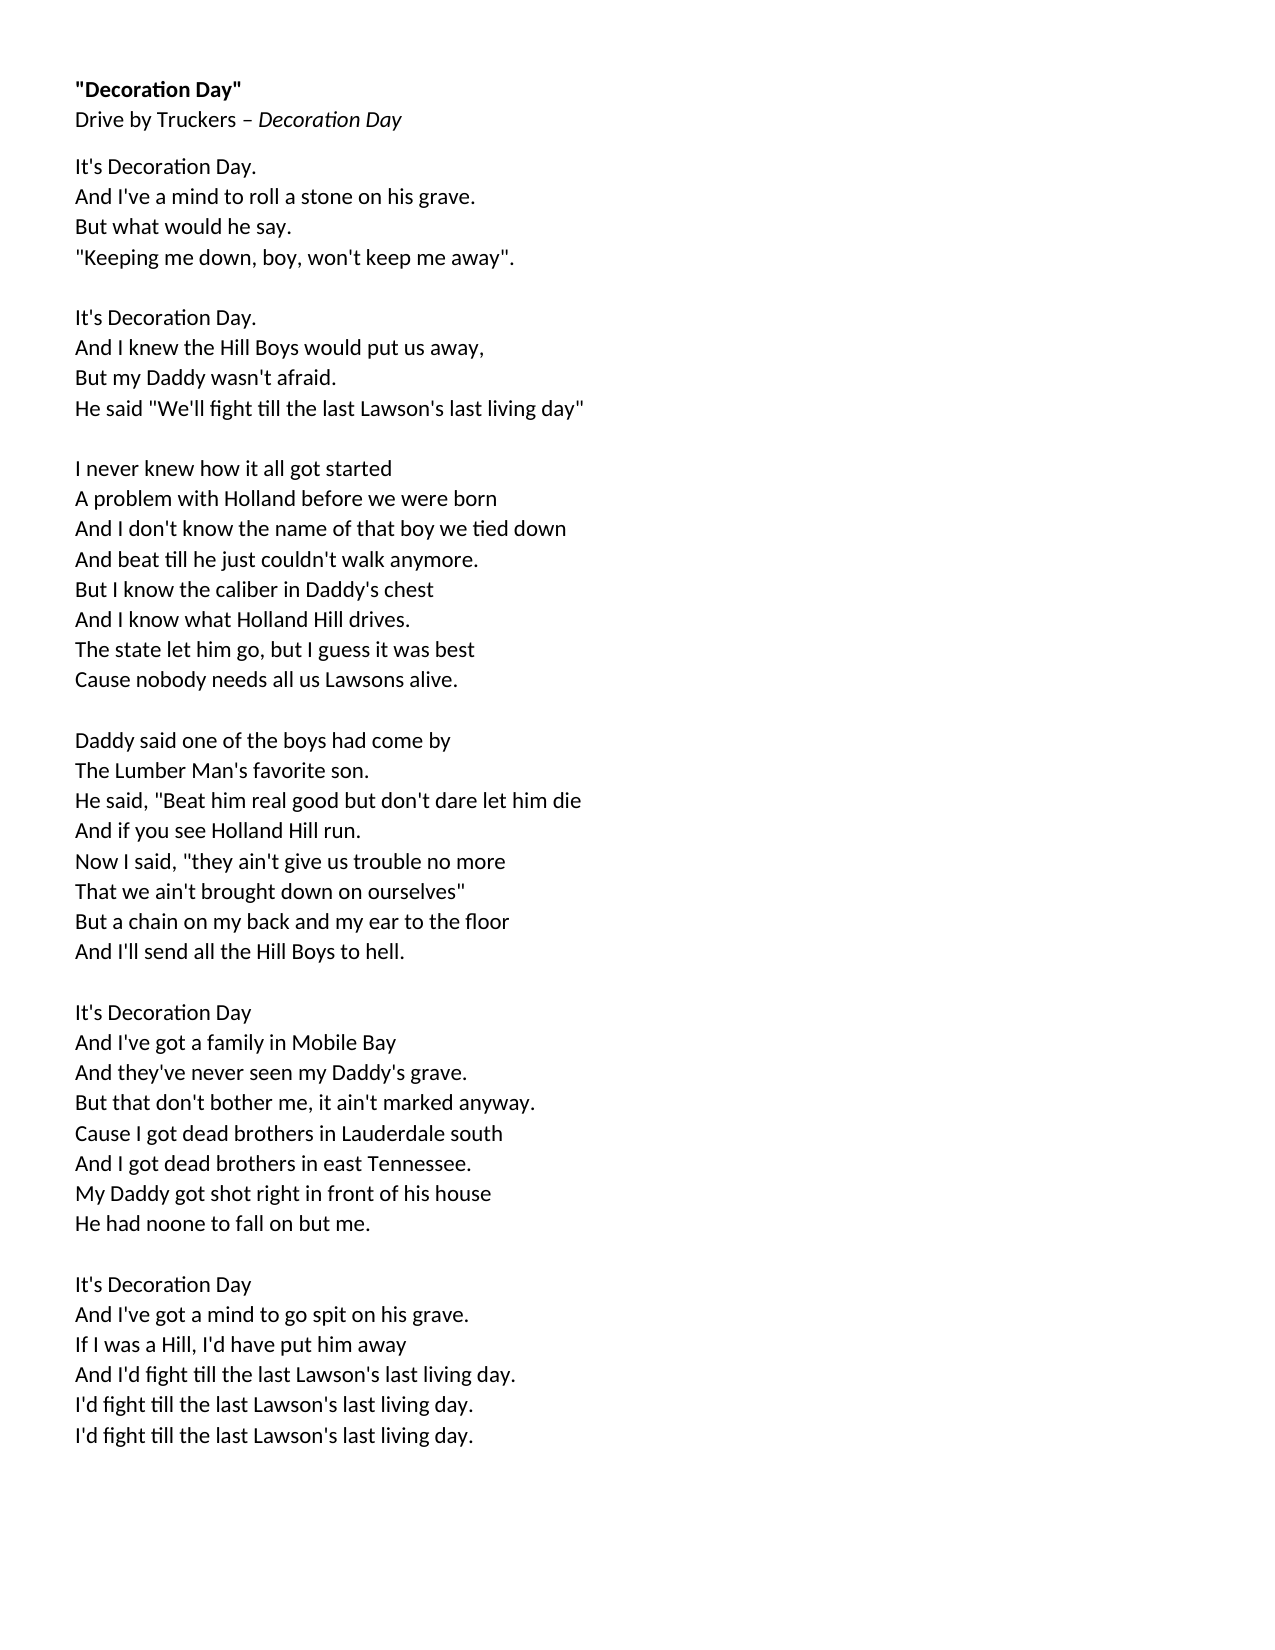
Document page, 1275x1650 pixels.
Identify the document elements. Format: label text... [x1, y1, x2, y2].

text "Decoration Day" Drive by Truckers – Decoration Day [75, 75, 1200, 133]
text It's Decoration Day. And I've a mind to roll a stone on his grave. But what would he say. "Keeping me down, boy, won't keep me away". It's Decoration Day. And I knew the Hill Boys would put us away, But my Daddy wasn't afraid. He said "We'll fight till the last Lawson's last living day" I never knew how it all got started A problem with Holland before we were born And I don't know the name of that boy we tied down And beat till he just couldn't walk anymore. But I know the caliber in Daddy's chest And I know what Holland Hill drives. The state let him go, but I guess it was best Cause nobody needs all us Lawsons alive. Daddy said one of the boys had come by The Lumber Man's favorite son. He said, "Beat him real good but don't dare let him die And if you see Holland Hill run. Now I said, "they ain't give us trouble no more That we ain't brought down on ourselves" But a chain on my back and my ear to the floor And I'll send all the Hill Boys to hell. It's Decoration Day And I've got a family in Mobile Bay And they've never seen my Daddy's grave. But that don't bother me, it ain't marked anyway. Cause I got dead brothers in Lauderdale south And I got dead brothers in east Tennessee. My Daddy got shot right in front of his house He had noone to fall on but me. It's Decoration Day And I've got a mind to go spit on his grave. If I was a Hill, I'd have put him away And I'd fight till the last Lawson's last living day. I'd fight till the last Lawson's last living day. I'd fight till the last Lawson's last living day. [75, 152, 1200, 1449]
